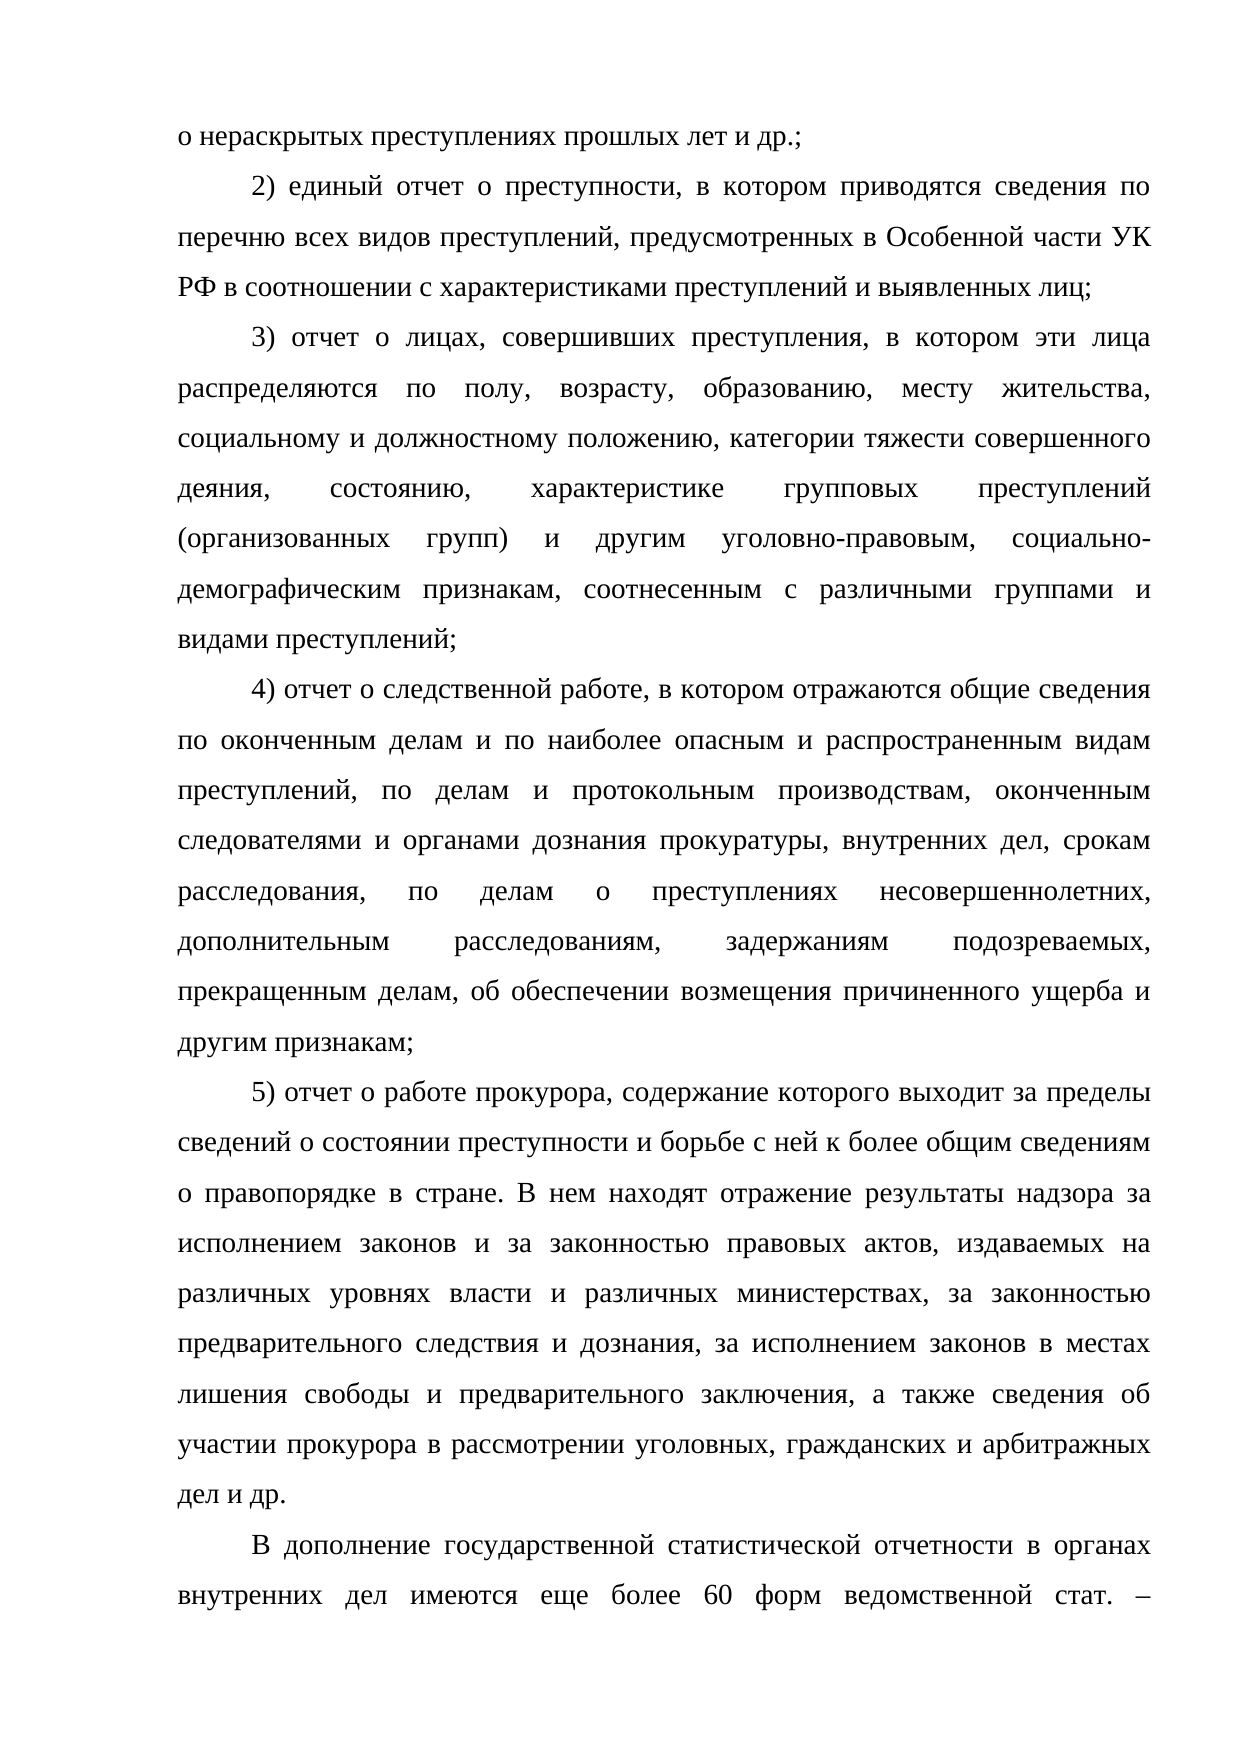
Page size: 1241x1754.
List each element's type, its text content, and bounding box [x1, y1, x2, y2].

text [177, 1527, 1152, 1611]
text 3) отчет о лицах, совершивших преступления, в котором эти лица распределяются по полу, возрасту, образованию, месту жительства, социальному и должностному положению, категории тяжести совершенного деяния, состоянию, характеристике групповых преступлений (организованных групп) и другим уголовно-правовым, социально-демографическим признакам, соотнесенным с различными группами и видами преступлений; [177, 319, 1152, 655]
text 2) единый отчет о преступности, в котором приводятся сведения по перечню всех видов преступлений, предусмотренных в Особенной части УК РФ в соотношении с характеристиками преступлений и выявленных лиц; [177, 168, 1152, 303]
text 5) отчет о работе прокурора, содержание которого выходит за пределы сведений о состоянии преступности и борьбе с ней к более общим сведениям о правопорядке в стране. В нем находят отражение результаты надзора за исполнением законов и за законностью правовых актов, издаваемых на различных уровнях власти и различных министерствах, за законностью предварительного следствия и дознания, за исполнением законов в местах лишения свободы и предварительного заключения, а также сведения об участии прокурора в рассмотрении уголовных, гражданских и арбитражных дел и др. [177, 1074, 1152, 1510]
text 4) отчет о следственной работе, в котором отражаются общие сведения по оконченным делам и по наиболее опасным и распространенным видам преступлений, по делам и протокольным производствам, оконченным следователями и органами дознания прокуратуры, внутренних дел, срокам расследования, по делам о преступлениях несовершеннолетних, дополнительным расследованиям, задержаниям подозреваемых, прекращенным делам, об обеспечении возмещения причиненного ущерба и другим признакам; [177, 672, 1152, 1057]
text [177, 118, 1152, 152]
